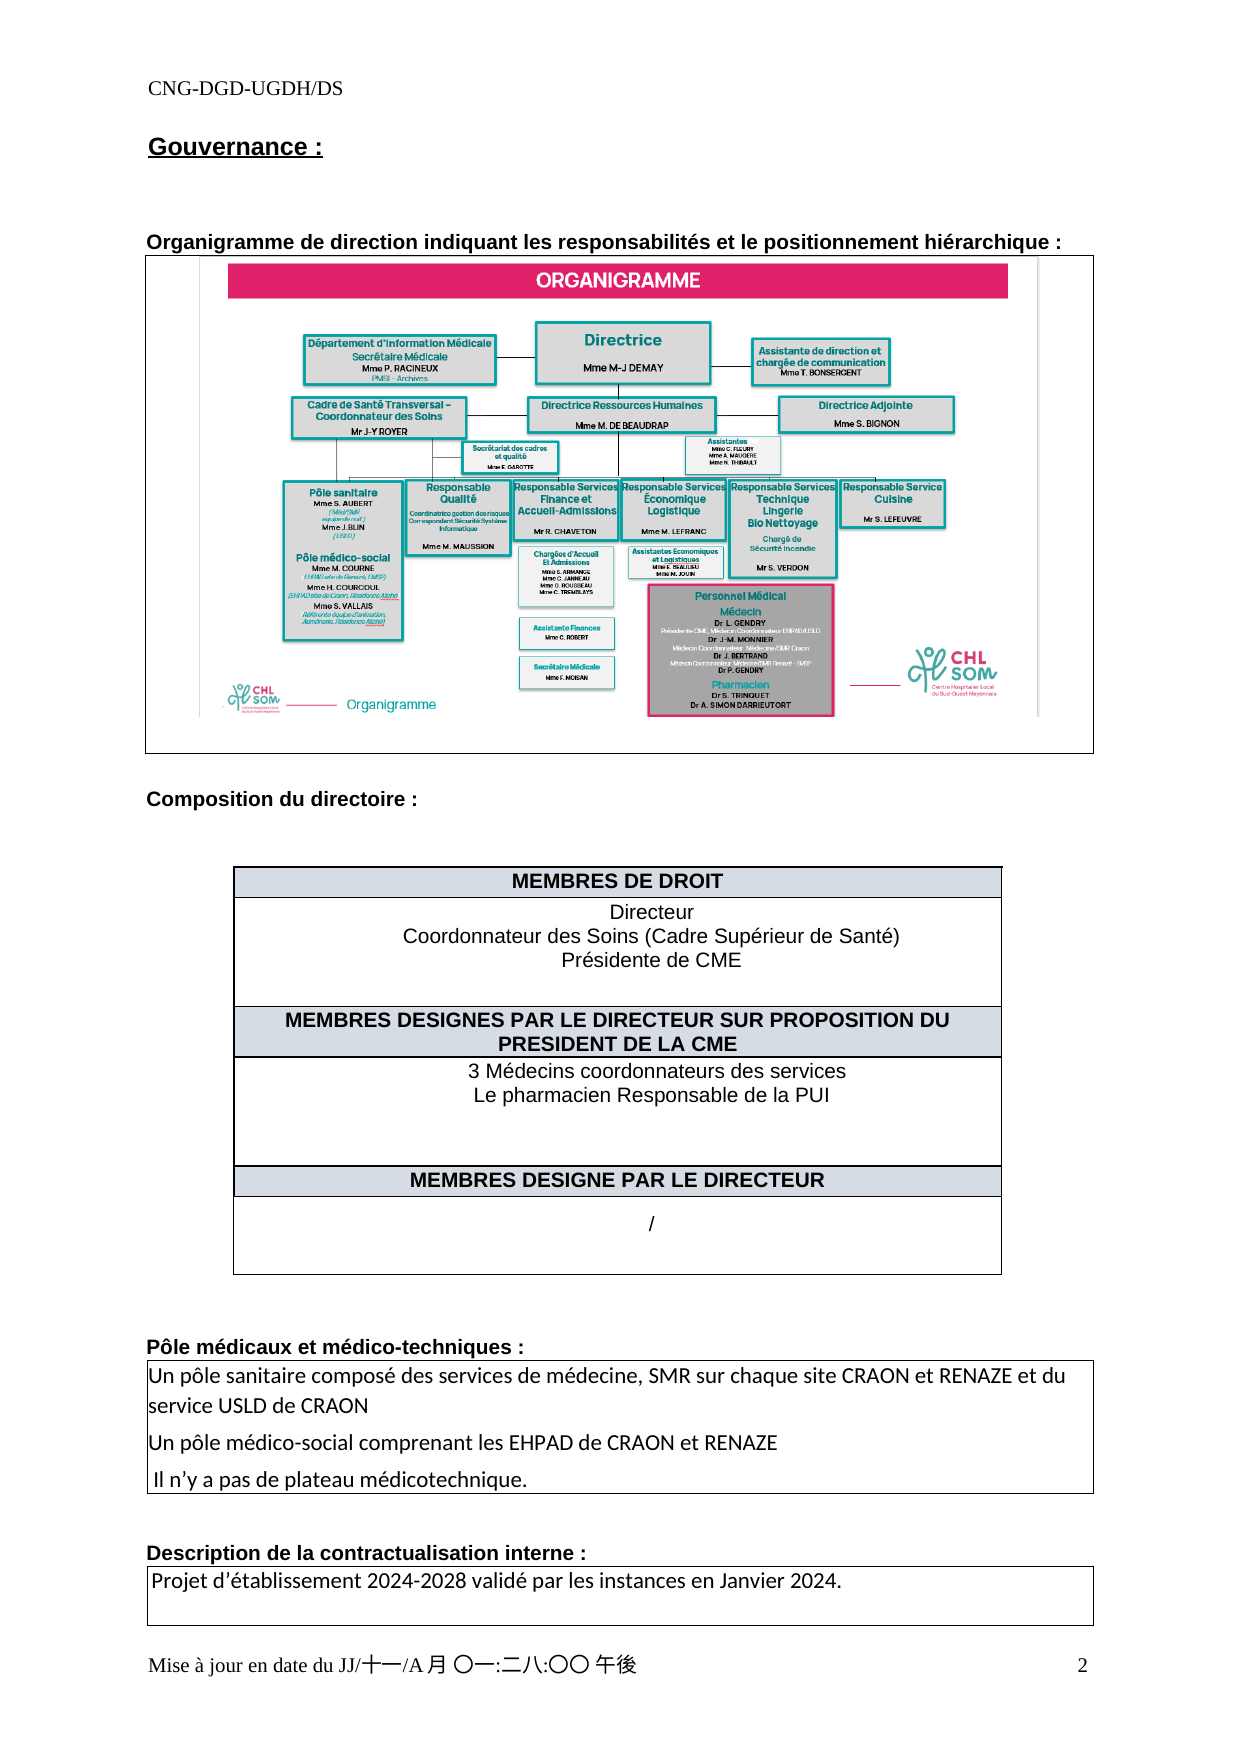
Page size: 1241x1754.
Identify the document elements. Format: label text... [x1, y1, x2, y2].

table_cell 3 Médecins coordonnateurs des services Le pharmacien Responsable de la PUI [235, 1058, 1001, 1165]
text Un pôle sanitaire composé des services de médecine, SMR sur chaque site CRAON et RENAZE et du service USLD de CRAON [148, 1361, 1093, 1419]
table_cell / [234, 1197, 1001, 1274]
table_cell Directeur Coordonnateur des Soins (Cadre Supérieur de Santé) Présidente de CME [235, 898, 1001, 1006]
text Description de la contractualisation interne : [146, 1541, 1093, 1564]
text Composition du directoire : [146, 787, 1093, 811]
text Un pôle médico-social comprenant les EHPAD de CRAON et RENAZE [148, 1427, 1093, 1456]
picture [199, 256, 1040, 717]
text Gouvernance : [148, 132, 1093, 160]
text Organigramme de direction indiquant les responsabilités et le positionnement hiérarchique : [146, 230, 1093, 254]
table_header MEMBRES DE DROIT [235, 868, 1001, 897]
text Pôle médicaux et médico-techniques : [146, 1335, 1093, 1359]
text Projet d’établissement 2024-2028 validé par les instances en Janvier 2024. [148, 1567, 1093, 1595]
table_cell MEMBRES DESIGNE PAR LE DIRECTEUR [235, 1167, 1001, 1196]
table_cell MEMBRES DESIGNES PAR LE DIRECTEUR SUR PROPOSITION DU PRESIDENT DE LA CME [235, 1007, 1001, 1056]
text Il n’y a pas de plateau médicotechnique. [148, 1464, 1093, 1493]
